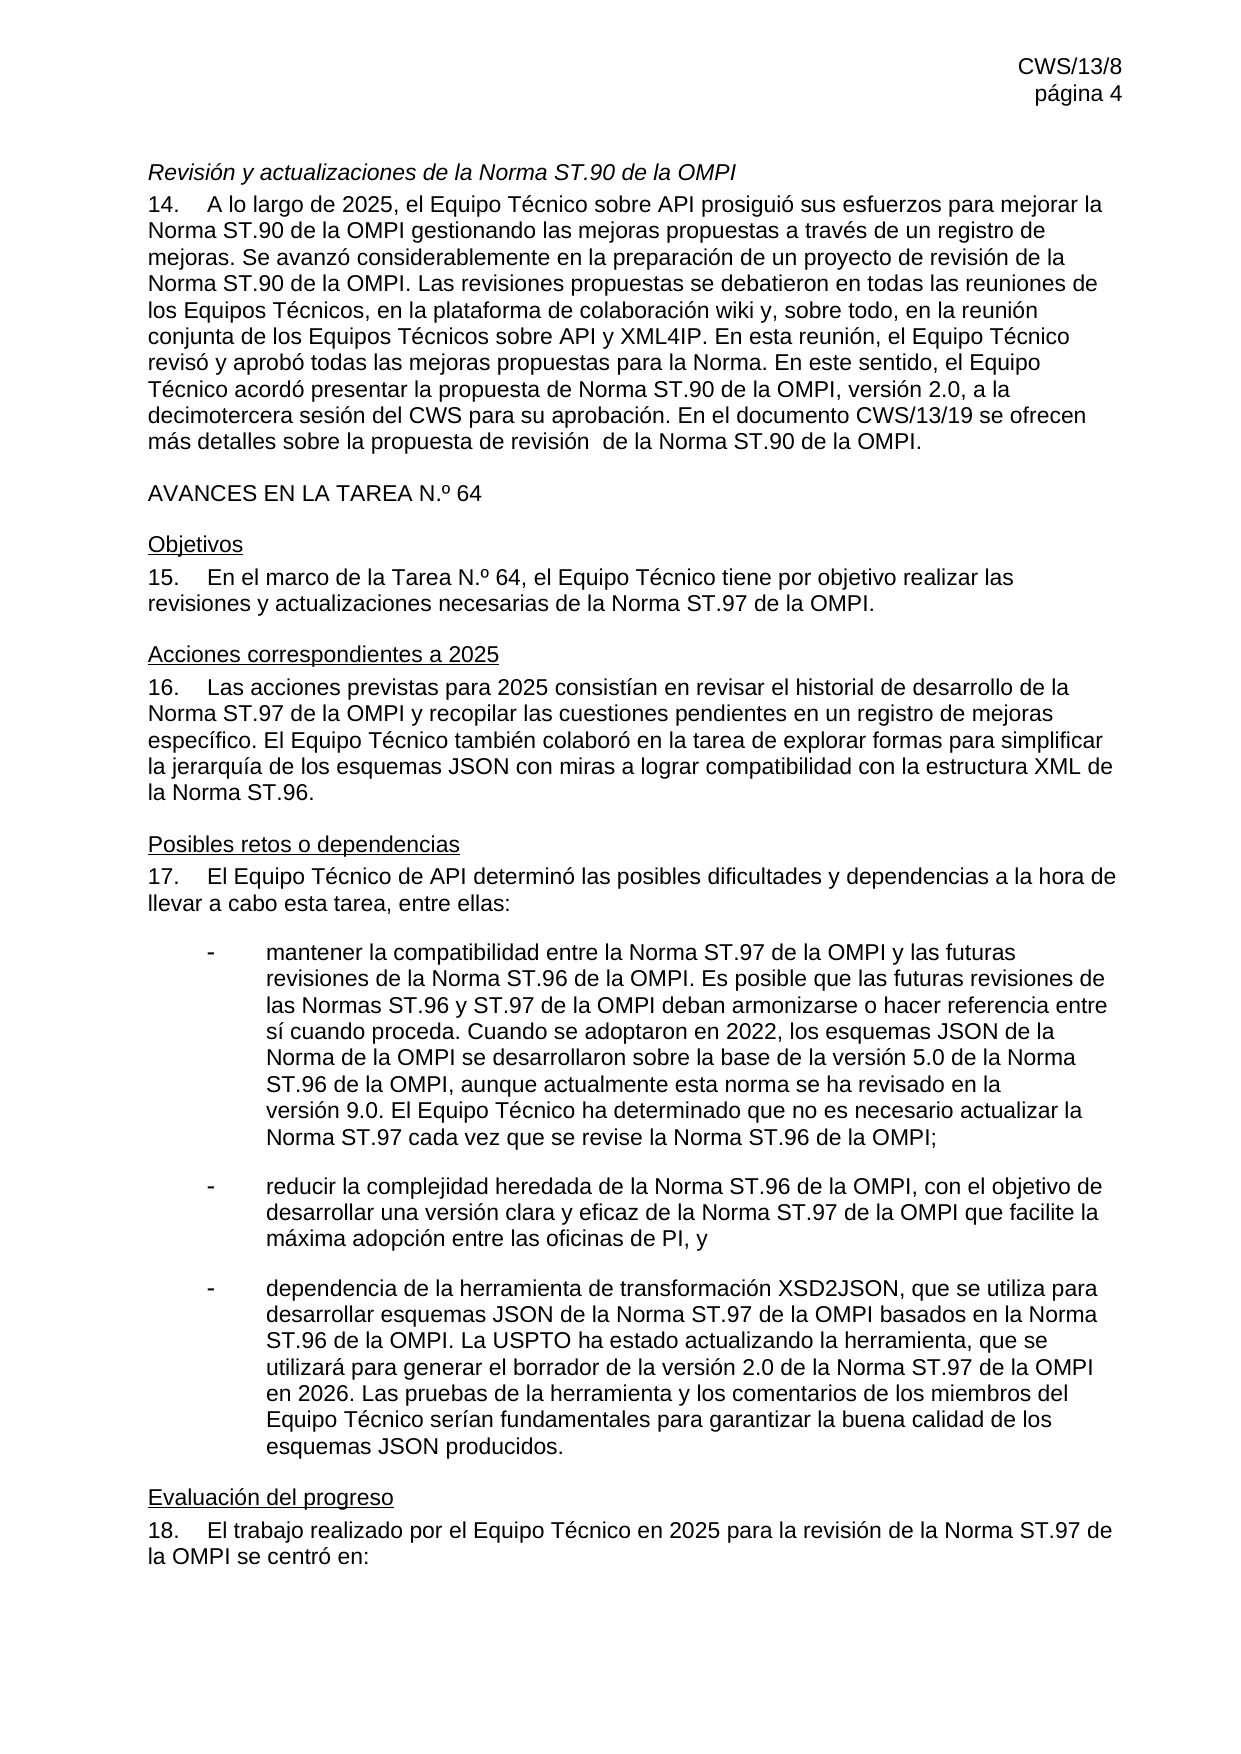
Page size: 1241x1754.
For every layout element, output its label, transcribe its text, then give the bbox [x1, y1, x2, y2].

subtitle Evaluación del progreso [148, 1484, 1122, 1511]
subtitle Objetivos [148, 531, 1122, 557]
list mantener la compatibilidad entre la Norma ST.97 de la OMPI y las futuras revisiones de la Norma ST.96 de la OMPI. Es posible que las futuras revisiones de las Normas ST.96 y ST.97 de la OMPI deban armonizarse o hacer referencia entre sí cuando proceda. Cuando se adoptaron en 2022, los esquemas JSON de la Norma de la OMPI se desarrollaron sobre la base de la versión 5.0 de la Norma ST.96 de la OMPI, aunque actualmente esta norma se ha revisado en la versión 9.0. El Equipo Técnico ha determinado que no es necesario actualizar la Norma ST.97 cada vez que se revise la Norma ST.96 de la OMPI; [207, 939, 1122, 1150]
text El trabajo realizado por el Equipo Técnico en 2025 para la revisión de la Norma ST.97 de la OMPI se centró en: [148, 1517, 1122, 1569]
list reducir la complejidad heredada de la Norma ST.96 de la OMPI, con el objetivo de desarrollar una versión clara y eficaz de la Norma ST.97 de la OMPI que facilite la máxima adopción entre las oficinas de PI, y [207, 1173, 1122, 1252]
text Las acciones previstas para 2025 consistían en revisar el historial de desarrollo de la Norma ST.97 de la OMPI y recopilar las cuestiones pendientes en un registro de mejoras específico. El Equipo Técnico también colaboró en la tarea de explorar formas para simplificar la jerarquía de los esquemas JSON con miras a lograr compatibilidad con la estructura XML de la Norma ST.96. [148, 674, 1122, 806]
list dependencia de la herramienta de transformación XSD2JSON, que se utiliza para desarrollar esquemas JSON de la Norma ST.97 de la OMPI basados en la Norma ST.96 de la OMPI. La USPTO ha estado actualizando la herramienta, que se utilizará para generar el borrador de la versión 2.0 de la Norma ST.97 de la OMPI en 2026. Las pruebas de la herramienta y los comentarios de los miembros del Equipo Técnico serían fundamentales para garantizar la buena calidad de los esquemas JSON producidos. [207, 1275, 1122, 1459]
subtitle Acciones correspondientes a 2025 [148, 641, 1122, 668]
subtitle Posibles retos o dependencias [148, 831, 1122, 857]
text En el marco de la Tarea N.º 64, el Equipo Técnico tiene por objetivo realizar las revisiones y actualizaciones necesarias de la Norma ST.97 de la OMPI. [148, 564, 1122, 616]
text A lo largo de 2025, el Equipo Técnico sobre API prosiguió sus esfuerzos para mejorar la Norma ST.90 de la OMPI gestionando las mejoras propuestas a través de un registro de mejoras. Se avanzó considerablemente en la preparación de un proyecto de revisión de la Norma ST.90 de la OMPI. Las revisiones propuestas se debatieron en todas las reuniones de los Equipos Técnicos, en la plataforma de colaboración wiki y, sobre todo, en la reunión conjunta de los Equipos Técnicos sobre API y XML4IP. En esta reunión, el Equipo Técnico revisó y aprobó todas las mejoras propuestas para la Norma. En este sentido, el Equipo Técnico acordó presentar la propuesta de Norma ST.90 de la OMPI, versión 2.0, a la decimotercera sesión del CWS para su aprobación. En el documento CWS/13/19 se ofrecen más detalles sobre la propuesta de revisión de la Norma ST.90 de la OMPI. [148, 191, 1122, 455]
text El Equipo Técnico de API determinó las posibles dificultades y dependencias a la hora de llevar a cabo esta tarea, entre ellas: [148, 863, 1122, 916]
subtitle Avances en la Tarea N.º 64 [148, 480, 1122, 506]
subtitle Revisión y actualizaciones de la Norma ST.90 de la OMPI [148, 158, 1122, 185]
